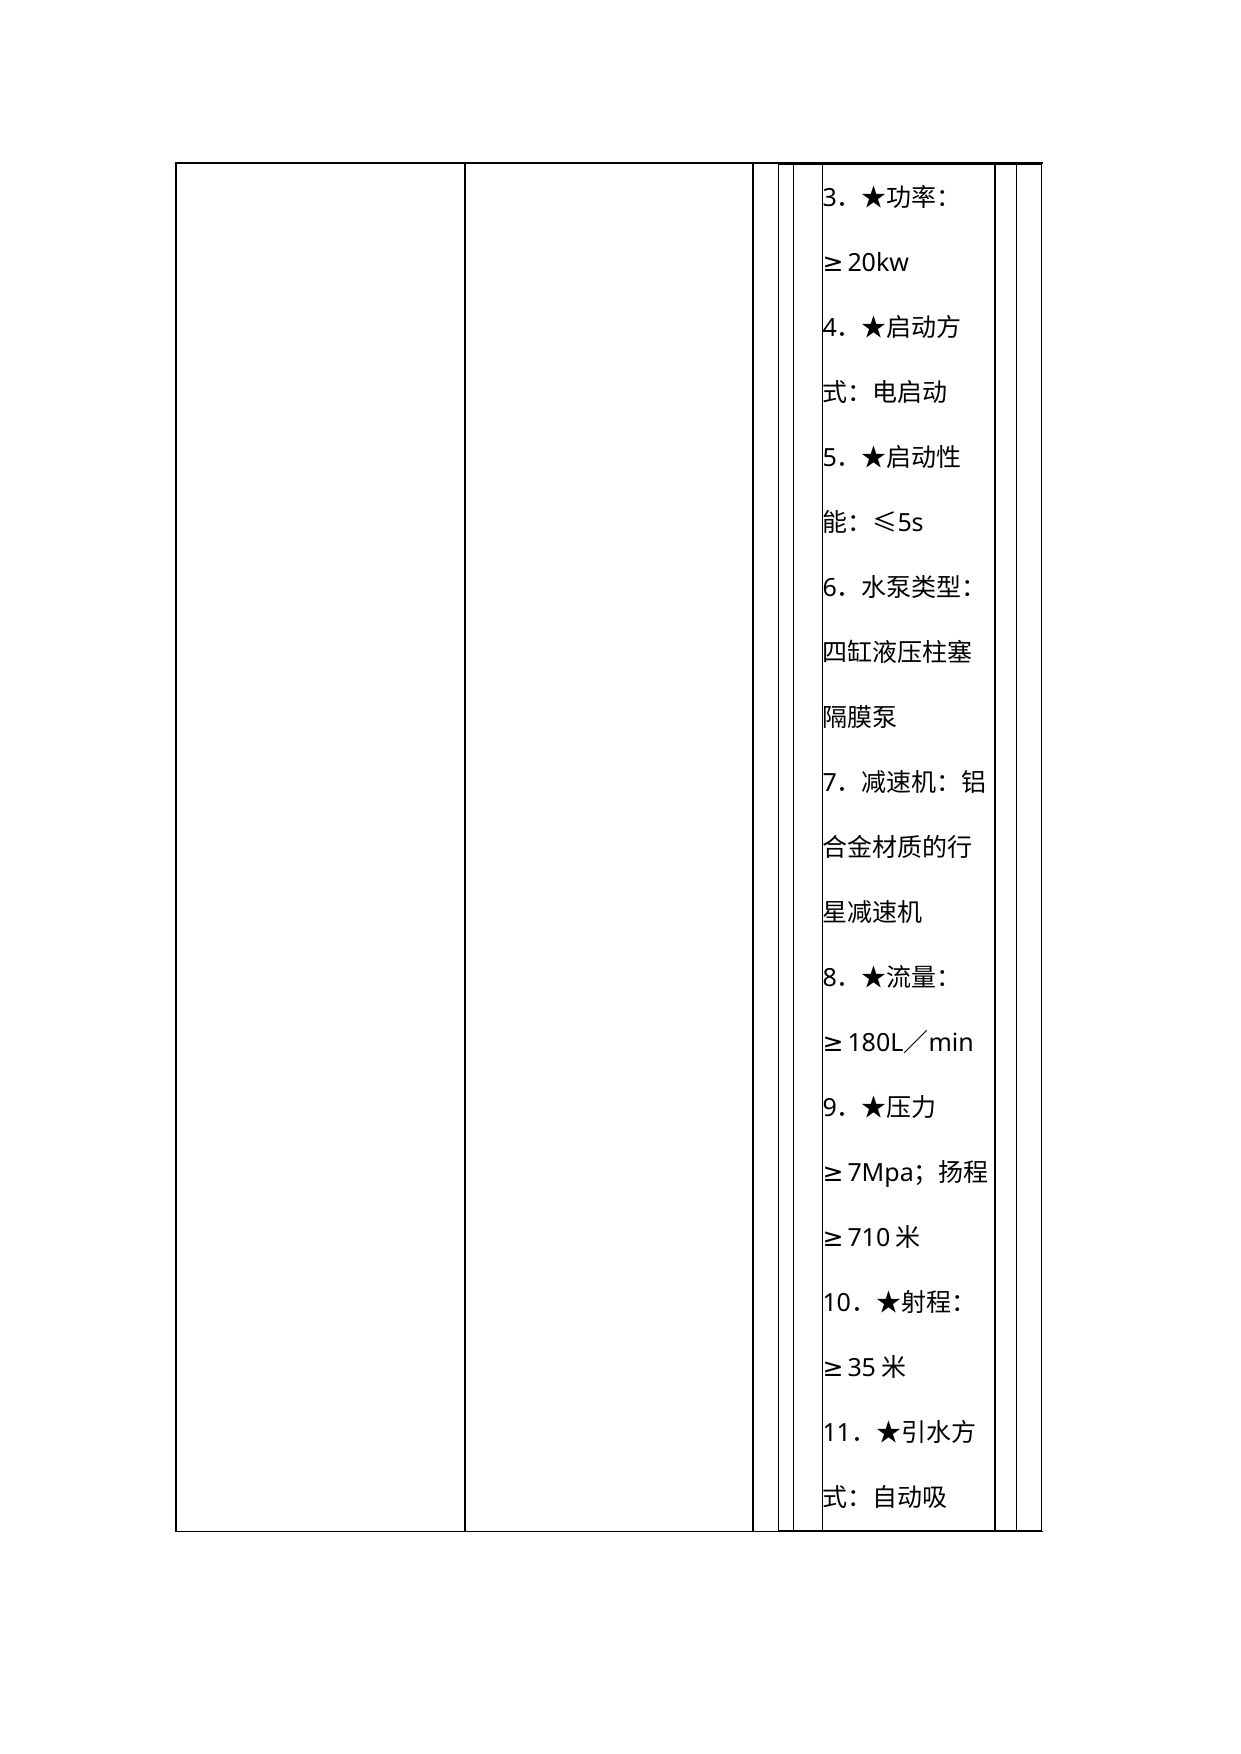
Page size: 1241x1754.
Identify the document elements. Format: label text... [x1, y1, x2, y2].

table_cell [754, 164, 778, 1531]
table_cell [779, 165, 793, 1530]
table_cell [996, 165, 1016, 1530]
table_cell [466, 164, 752, 1531]
table_cell [1017, 165, 1041, 1530]
table_cell 1 [177, 164, 464, 1531]
table_cell [823, 165, 994, 1530]
